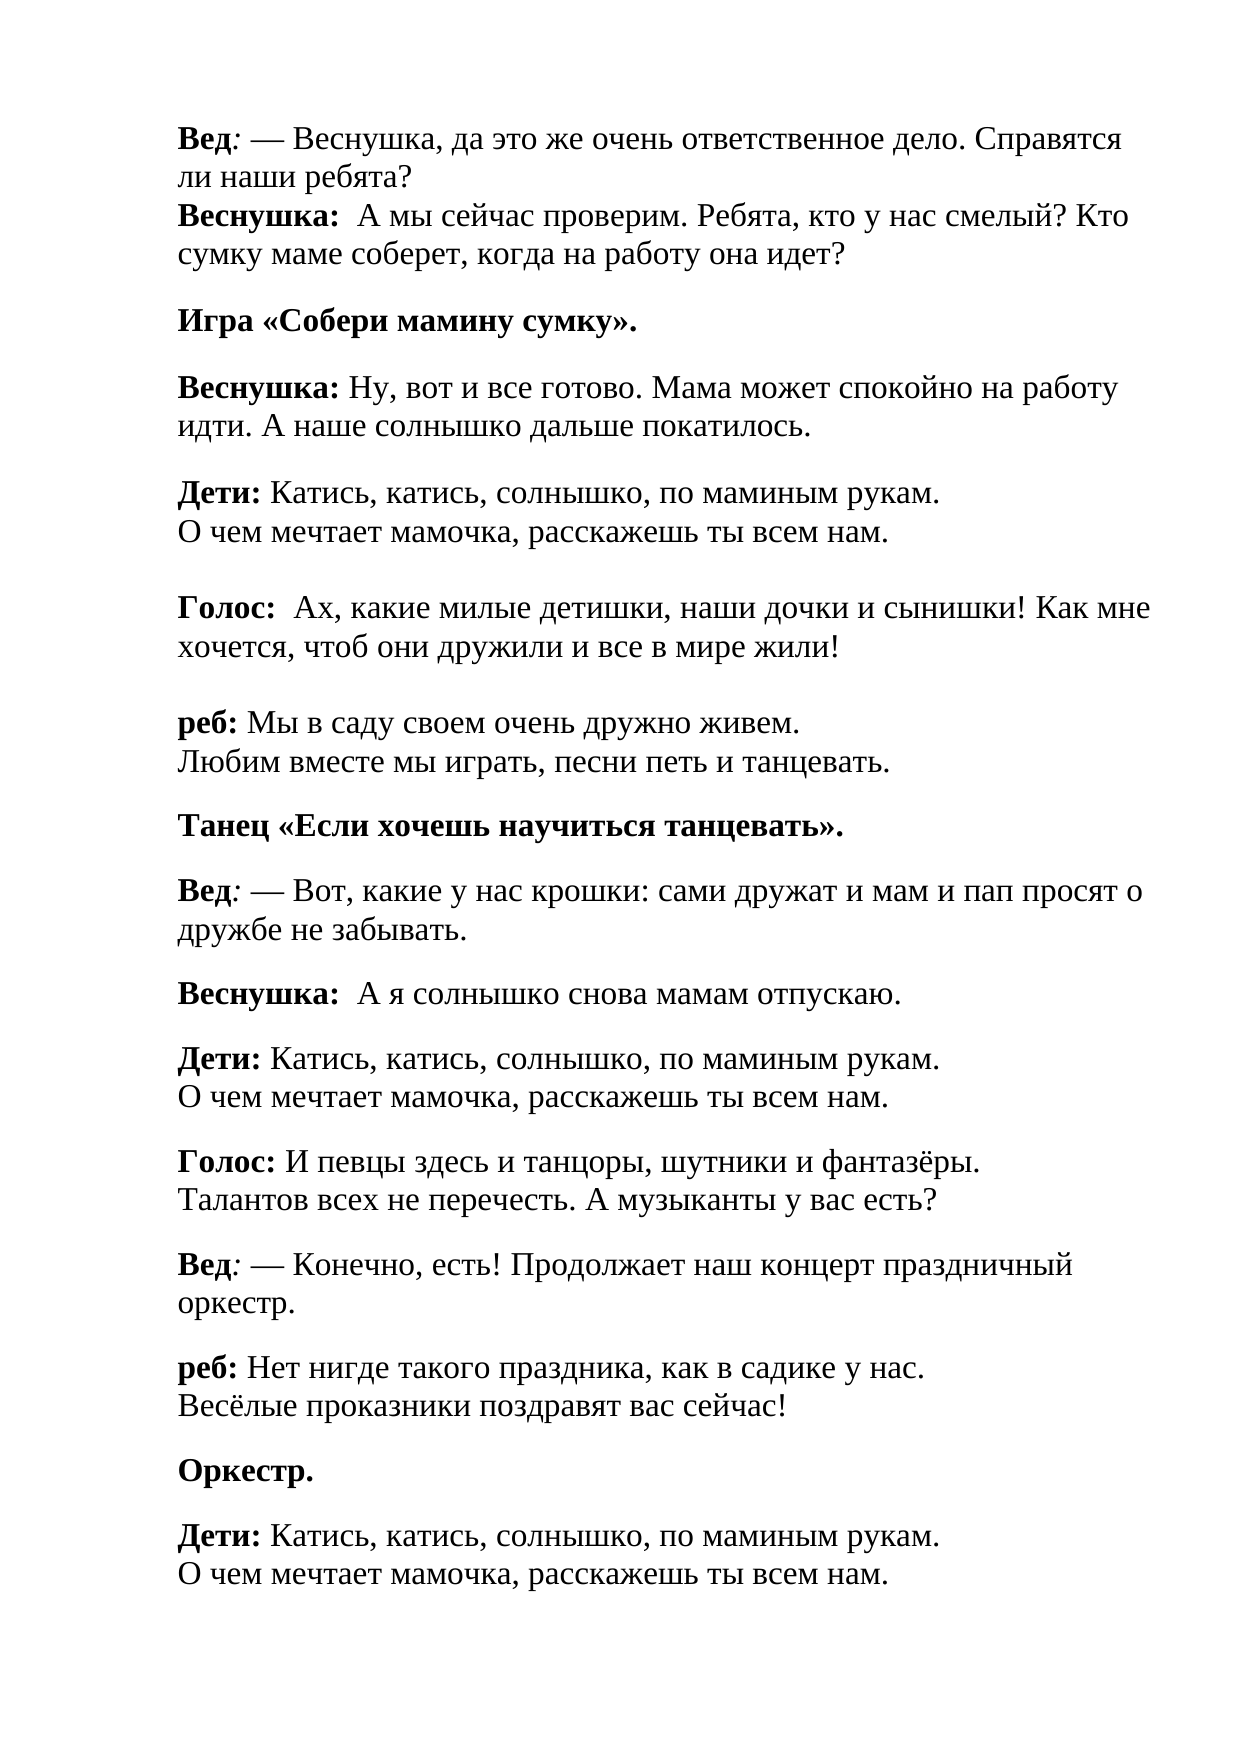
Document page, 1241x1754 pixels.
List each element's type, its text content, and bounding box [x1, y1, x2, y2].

text Голос: Ах, какие милые детишки, наши дочки и сынишки! Как мне хочется, чтоб они дружили и все в мире жили! [177, 588, 1152, 664]
text Веснушка: А мы сейчас проверим. Ребята, кто у нас смелый? Кто сумку маме соберет, когда на работу она идет? [177, 195, 1152, 271]
text Дети: Катись, катись, солнышко, по маминым рукам. О чем мечтает мамочка, расскажешь ты всем нам. [177, 1038, 1152, 1115]
text Веснушка: Ну, вот и все готово. Мама может спокойно на работу идти. А наше солнышко дальше покатилось. [177, 367, 1152, 444]
text Вед: — Веснушка, да это же очень ответственное дело. Справятся ли наши ребята? [177, 118, 1152, 195]
text реб: Нет нигде такого праздника, как в садике у нас. Весёлые проказники поздравят вас сейчас! [177, 1347, 1152, 1424]
text Игра «Собери мамину сумку». [177, 300, 1152, 338]
text Дети: Катись, катись, солнышко, по маминым рукам. О чем мечтает мамочка, расскажешь ты всем нам. [177, 473, 1152, 549]
text Дети: Катись, катись, солнышко, по маминым рукам. О чем мечтает мамочка, расскажешь ты всем нам. [177, 1515, 1152, 1592]
text Танец «Если хочешь научиться танцевать». [177, 806, 1152, 844]
text Голос: И певцы здесь и танцоры, шутники и фантазёры. Талантов всех не перечесть. А музыканты у вас есть? [177, 1141, 1152, 1218]
text Вед: — Конечно, есть! Продолжает наш концерт праздничный оркестр. [177, 1244, 1152, 1321]
text Веснушка: А я солнышко снова мамам отпускаю. [177, 973, 1152, 1012]
text Оркестр. [177, 1450, 1152, 1488]
text реб: Мы в саду своем очень дружно живем. Любим вместе мы играть, песни петь и танцевать. [177, 703, 1152, 779]
text Вед: — Вот, какие у нас крошки: сами дружат и мам и пап просят о дружбе не забывать. [177, 870, 1152, 947]
